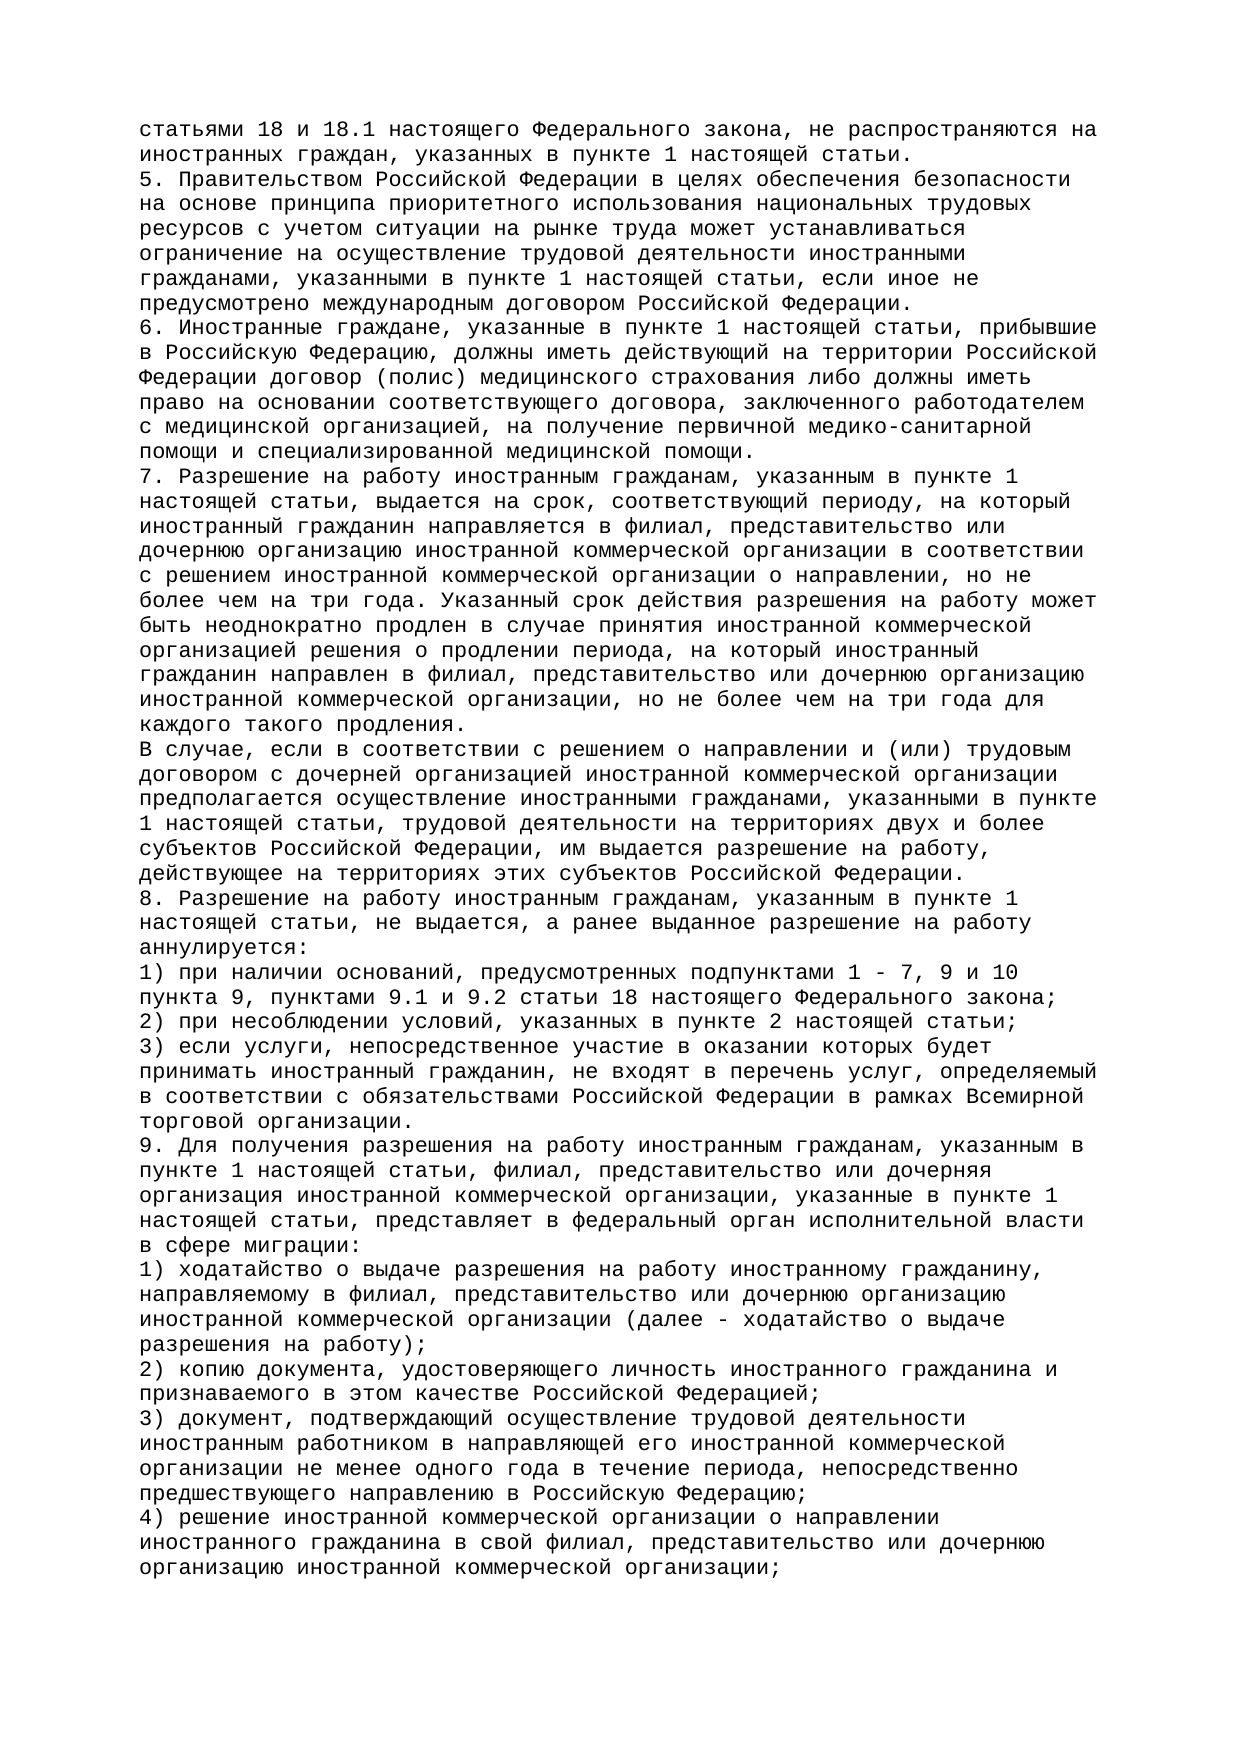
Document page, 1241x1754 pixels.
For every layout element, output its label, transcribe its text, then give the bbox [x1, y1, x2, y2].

text 1) при наличии оснований, предусмотренных подпунктами 1 - 7, 9 и 10 пункта 9, пунктами 9.1 и 9.2 статьи 18 настоящего Федерального закона; [139, 961, 1101, 1011]
text 2) копию документа, удостоверяющего личность иностранного гражданина и признаваемого в этом качестве Российской Федерацией; [139, 1358, 1101, 1407]
text 3) если услуги, непосредственное участие в оказании которых будет принимать иностранный гражданин, не входят в перечень услуг, определяемый в соответствии с обязательствами Российской Федерации в рамках Всемирной торговой организации. [139, 1035, 1101, 1134]
text 7. Разрешение на работу иностранным гражданам, указанным в пункте 1 настоящей статьи, выдается на срок, соответствующий периоду, на который иностранный гражданин направляется в филиал, представительство или дочернюю организацию иностранной коммерческой организации в соответствии с решением иностранной коммерческой организации о направлении, но не более чем на три года. Указанный срок действия разрешения на работу может быть неоднократно продлен в случае принятия иностранной коммерческой организацией решения о продлении периода, на который иностранный гражданин направлен в филиал, представительство или дочернюю организацию иностранной коммерческой организации, но не более чем на три года для каждого такого продления. [139, 465, 1101, 738]
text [139, 118, 1101, 168]
text 5. Правительством Российской Федерации в целях обеспечения безопасности на основе принципа приоритетного использования национальных трудовых ресурсов с учетом ситуации на рынке труда может устанавливаться ограничение на осуществление трудовой деятельности иностранными гражданами, указанными в пункте 1 настоящей статьи, если иное не предусмотрено международным договором Российской Федерации. [139, 168, 1101, 316]
text 4) решение иностранной коммерческой организации о направлении иностранного гражданина в свой филиал, представительство или дочернюю организацию иностранной коммерческой организации; [139, 1506, 1101, 1581]
text 2) при несоблюдении условий, указанных в пункте 2 настоящей статьи; [139, 1011, 1101, 1035]
text 6. Иностранные граждане, указанные в пункте 1 настоящей статьи, прибывшие в Российскую Федерацию, должны иметь действующий на территории Российской Федерации договор (полис) медицинского страхования либо должны иметь право на основании соответствующего договора, заключенного работодателем с медицинской организацией, на получение первичной медико-санитарной помощи и специализированной медицинской помощи. [139, 316, 1101, 465]
text 8. Разрешение на работу иностранным гражданам, указанным в пункте 1 настоящей статьи, не выдается, а ранее выданное разрешение на работу аннулируется: [139, 887, 1101, 961]
text 3) документ, подтверждающий осуществление трудовой деятельности иностранным работником в направляющей его иностранной коммерческой организации не менее одного года в течение периода, непосредственно предшествующего направлению в Российскую Федерацию; [139, 1407, 1101, 1506]
text 1) ходатайство о выдаче разрешения на работу иностранному гражданину, направляемому в филиал, представительство или дочернюю организацию иностранной коммерческой организации (далее - ходатайство о выдаче разрешения на работу); [139, 1258, 1101, 1358]
text В случае, если в соответствии с решением о направлении и (или) трудовым договором с дочерней организацией иностранной коммерческой организации предполагается осуществление иностранными гражданами, указанными в пункте 1 настоящей статьи, трудовой деятельности на территориях двух и более субъектов Российской Федерации, им выдается разрешение на работу, действующее на территориях этих субъектов Российской Федерации. [139, 738, 1101, 887]
text 9. Для получения разрешения на работу иностранным гражданам, указанным в пункте 1 настоящей статьи, филиал, представительство или дочерняя организация иностранной коммерческой организации, указанные в пункте 1 настоящей статьи, представляет в федеральный орган исполнительной власти в сфере миграции: [139, 1134, 1101, 1258]
